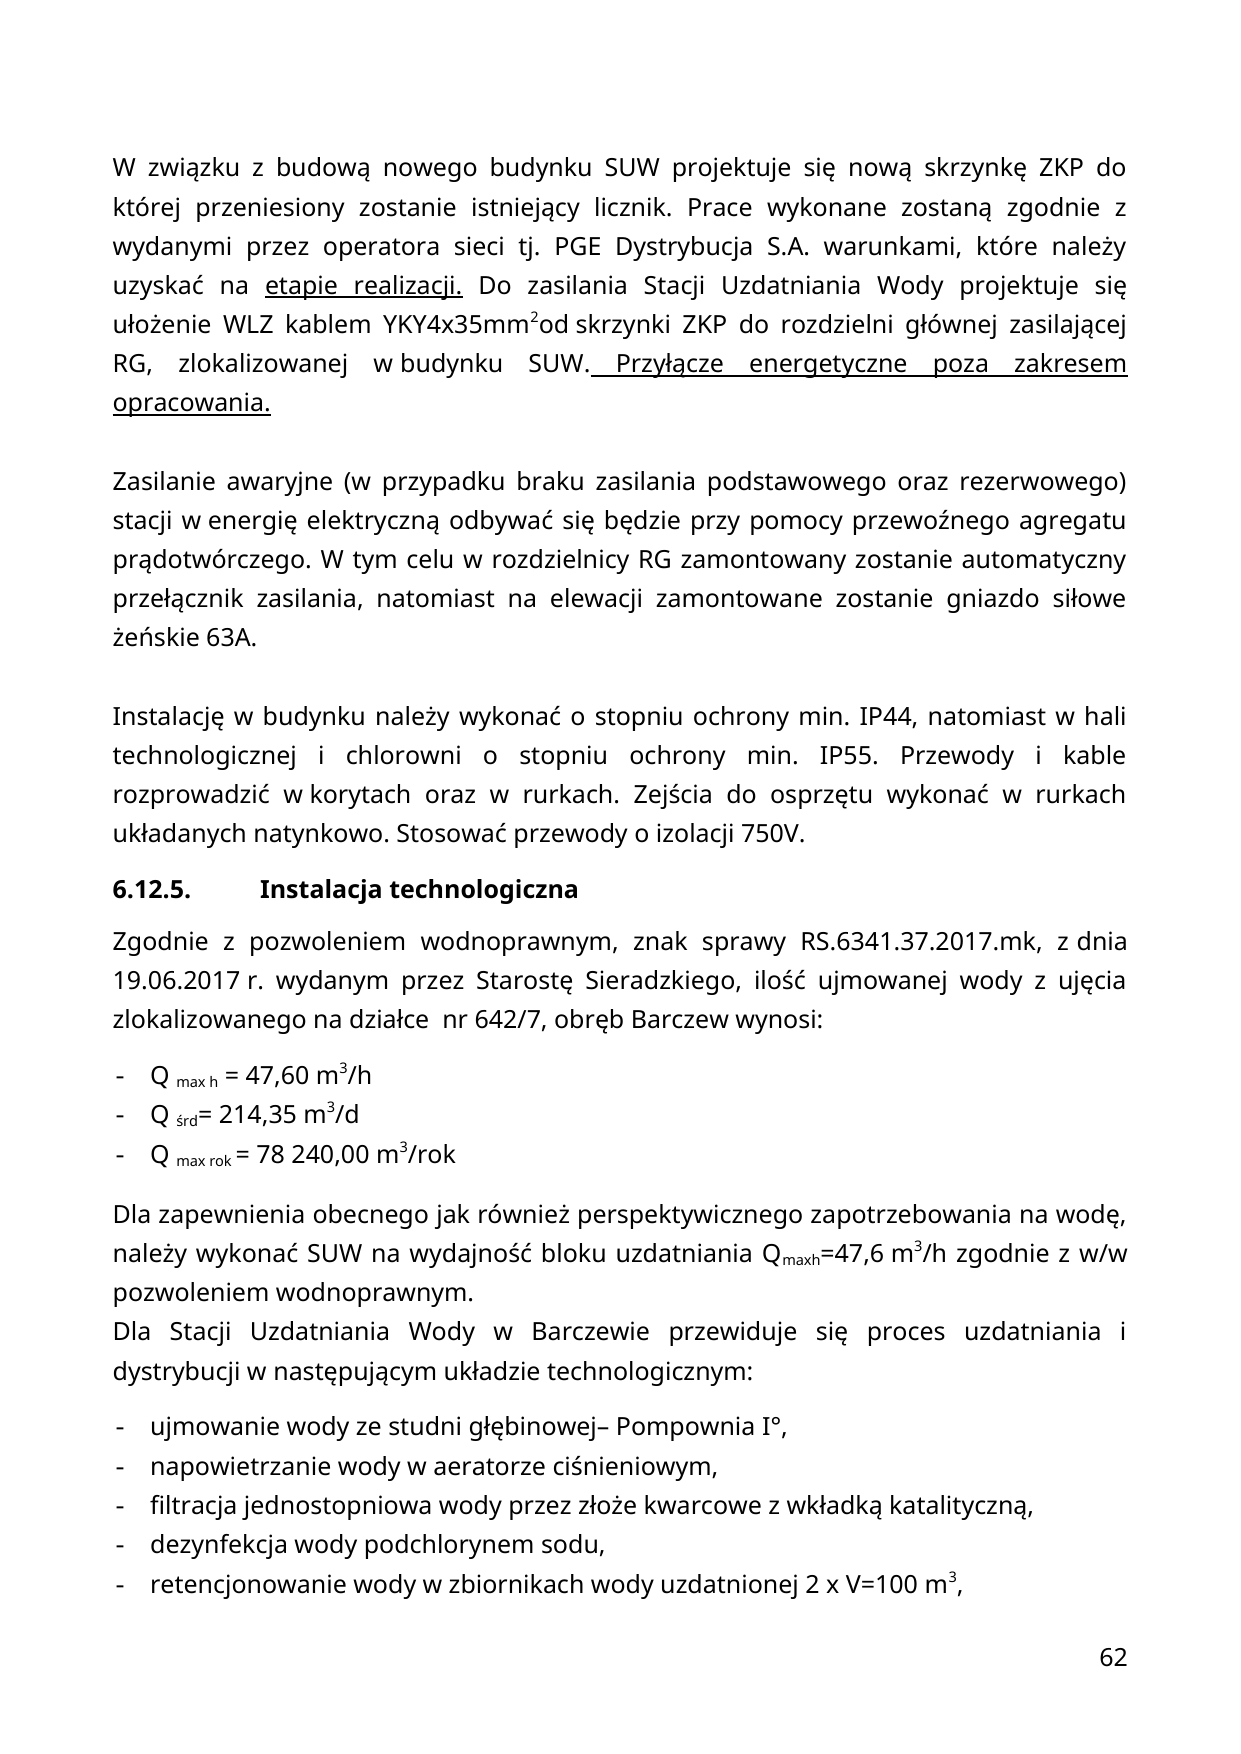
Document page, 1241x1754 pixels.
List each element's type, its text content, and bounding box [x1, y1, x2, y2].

text filtracja jednostopniowa wody przez złoże kwarcowe z wkładką katalityczną, [112, 1488, 1128, 1522]
text ujmowanie wody ze studni głębinowej– Pompownia I°, [112, 1409, 1128, 1443]
text Q śrd= 214,35 m3/d [112, 1097, 1128, 1131]
text Zgodnie z pozwoleniem wodnoprawnym, znak sprawy RS.6341.37.2017.mk, z dnia 19.06.2017 r. wydanym przez Starostę Sieradzkiego, ilość ujmowanej wody z ujęcia zlokalizowanego na działce nr 642/7, obręb Barczew wynosi: [112, 923, 1128, 1036]
text Q max rok = 78 240,00 m3/rok [112, 1136, 1128, 1171]
text W związku z budową nowego budynku SUW projektuje się nową skrzynkę ZKP do której przeniesiony zostanie istniejący licznik. Prace wykonane zostaną zgodnie z wydanymi przez operatora sieci tj. PGE Dystrybucja S.A. warunkami, które należy uzyskać na etapie realizacji. Do zasilania Stacji Uzdatniania Wody projektuje się ułożenie WLZ kablem YKY4x35mm2od skrzynki ZKP do rozdzielni głównej zasilającej RG, zlokalizowanej w budynku SUW. Przyłącze energetyczne poza zakresem opracowania. [112, 150, 1128, 419]
text retencjonowanie wody w zbiornikach wody uzdatnionej 2 x V=100 m3, [112, 1566, 1128, 1601]
text Instalacja technologiczna [112, 872, 1128, 906]
text dezynfekcja wody podchlorynem sodu, [112, 1527, 1128, 1561]
text napowietrzanie wody w aeratorze ciśnieniowym, [112, 1448, 1128, 1483]
text Zasilanie awaryjne (w przypadku braku zasilania podstawowego oraz rezerwowego) stacji w energię elektryczną odbywać się będzie przy pomocy przewoźnego agregatu prądotwórczego. W tym celu w rozdzielnicy RG zamontowany zostanie automatyczny przełącznik zasilania, natomiast na elewacji zamontowane zostanie gniazdo siłowe żeńskie 63A. [112, 463, 1128, 654]
text Dla zapewnienia obecnego jak również perspektywicznego zapotrzebowania na wodę, należy wykonać SUW na wydajność bloku uzdatniania Qmaxh=47,6 m3/h zgodnie z w/w pozwoleniem wodnoprawnym. [112, 1196, 1128, 1309]
text Dla Stacji Uzdatniania Wody w Barczewie przewiduje się proces uzdatniania i dystrybucji w następującym układzie technologicznym: [112, 1314, 1128, 1387]
text Instalację w budynku należy wykonać o stopniu ochrony min. IP44, natomiast w hali technologicznej i chlorowni o stopniu ochrony min. IP55. Przewody i kable rozprowadzić w korytach oraz w rurkach. Zejścia do osprzętu wykonać w rurkach układanych natynkowo. Stosować przewody o izolacji 750V. [112, 698, 1128, 850]
text Q max h = 47,60 m3/h [112, 1057, 1128, 1092]
